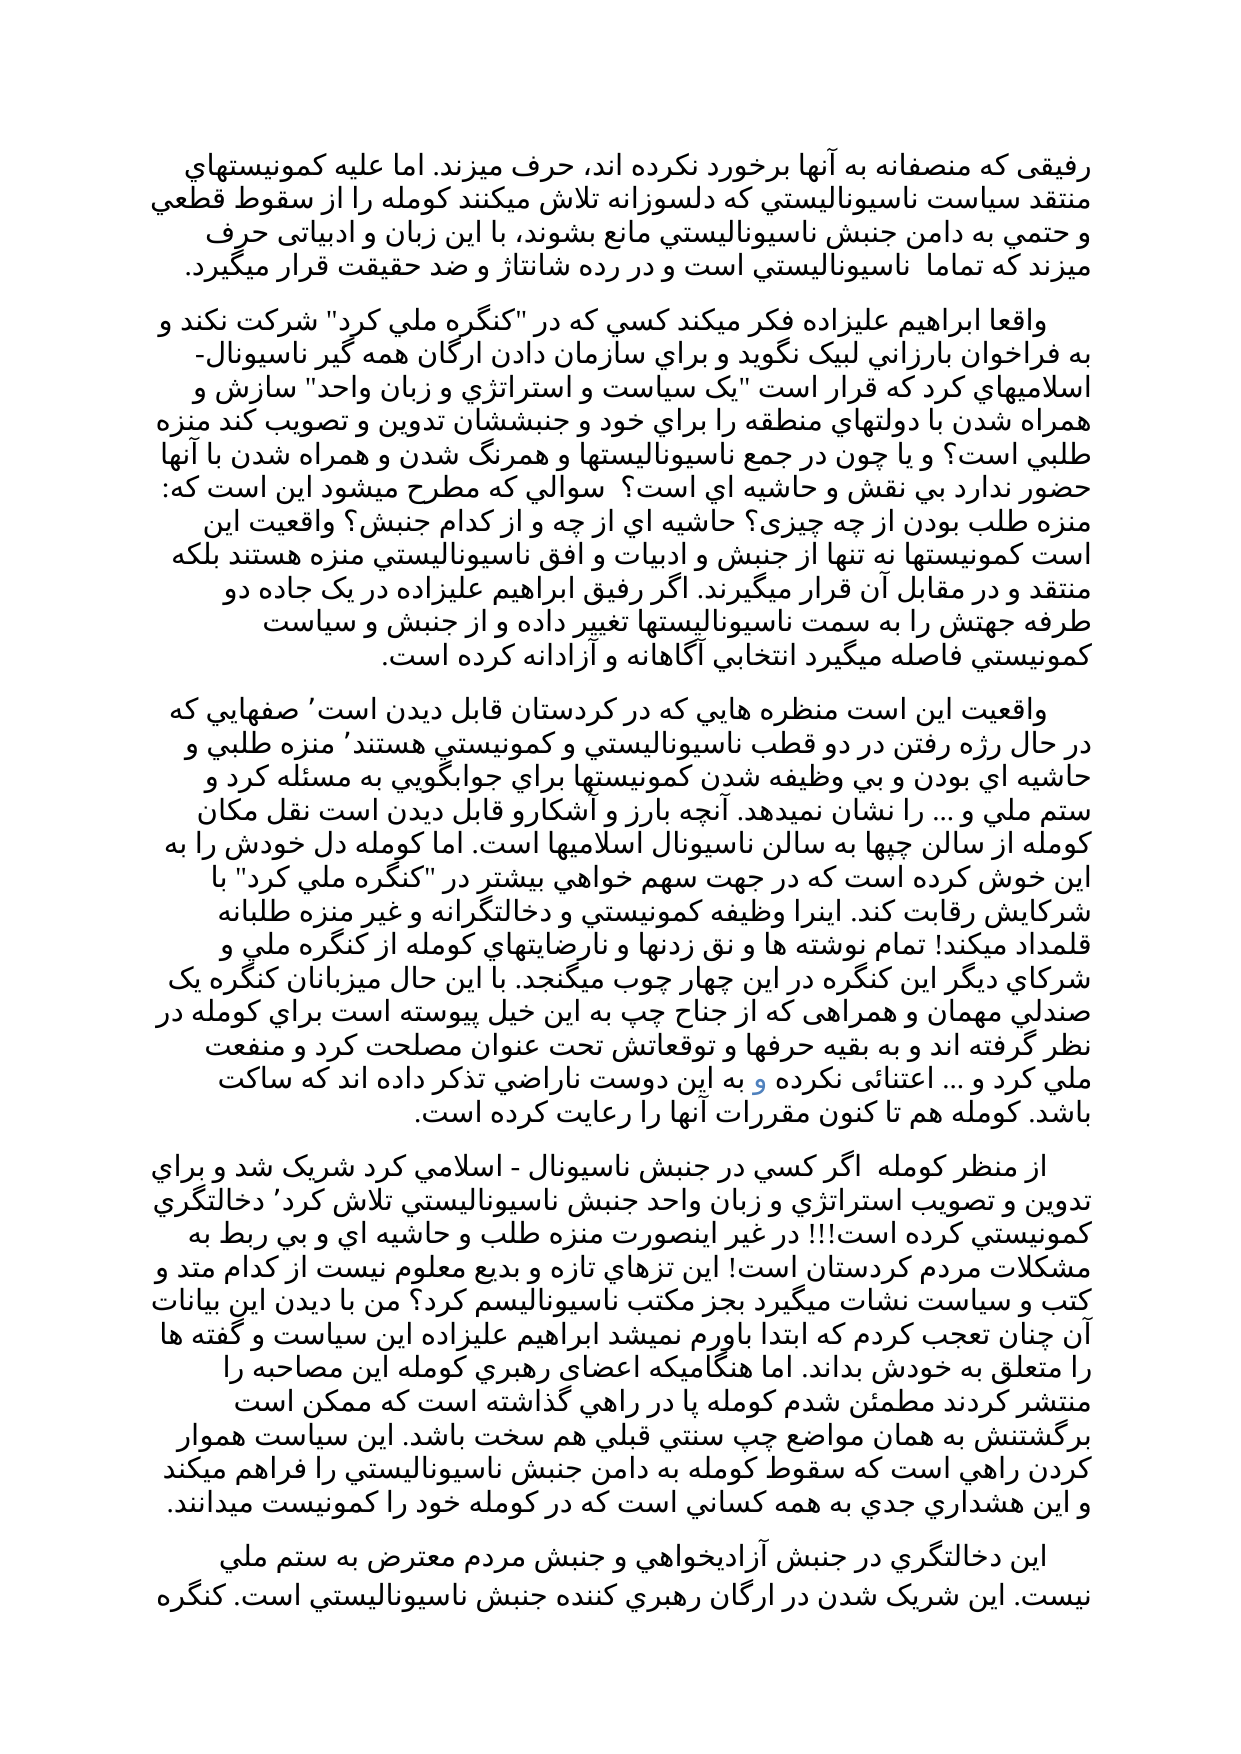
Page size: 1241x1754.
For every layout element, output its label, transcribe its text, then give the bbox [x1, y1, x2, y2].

text واقعيت اين است منظره هایي که در کردستان قابل ديدن است٬ صفهایي که در حال رژه رفتن در دو قطب ناسيوناليستي و کمونيستي هستند٬ منزه طلبي و حاشيه اي بودن و بي وظيفه شدن کمونيستها براي جوابگويي به مسئله کرد و ستم ملي و ... را نشان نميدهد. آنچه بارز و آشکارو قابل ديدن است نقل مکان کومله از سالن چپها به سالن ناسيونال اسلاميها است. اما کومله دل خودش را به اين خوش کرده است که در جهت سهم خواهي بيشتر در "کنگره ملي کرد" با شرکايش رقابت کند. اينرا وظيفه کمونيستي و دخالتگرانه و غير منزه طلبانه قلمداد ميکند! تمام نوشته ها و نق زدنها و نارضايتهاي کومله از کنگره ملي و شرکاي ديگر اين کنگره در اين چهار چوب ميگنجد. با اين حال ميزبانان کنگره يک صندلي مهمان و همراهی که از جناح چپ به این خیل پیوسته است براي کومله در نظر گرفته اند و به بقيه حرفها و توقعاتش تحت عنوان مصلحت کرد و منفعت ملي کرد و ... اعتنائی نکرده و به اين دوست ناراضي تذکر داده اند که ساکت باشد. کومله هم تا کنون مقررات آنها را رعايت کرده است. [148, 692, 1093, 1128]
text واقعا ابراهيم عليزاده فکر ميکند کسي که در "کنگره ملي کرد" شرکت نکند و به فراخوان بارزاني لبيک نگويد و براي سازمان دادن ارگان همه گير ناسيونال- اسلاميهاي کرد که قرار است "يک سياست و استراتژي و زبان واحد" سازش و همراه شدن با دولتهاي منطقه را براي خود و جنبششان تدوين و تصويب کند منزه طلبي است؟ و يا چون در جمع ناسيوناليستها و همرنگ شدن و همراه شدن با آنها حضور ندارد بي نقش و حاشيه اي است؟ سوالي که مطرح ميشود اين است که: منزه طلب بودن از چه چیزی؟ حاشيه اي از چه و از کدام جنبش؟ واقعيت اين است کمونيستها نه تنها از جنبش و ادبيات و افق ناسيوناليستي منزه هستند بلکه منتقد و در مقابل آن قرار ميگيرند. اگر رفيق ابراهيم عليزاده در يک جاده دو طرفه جهتش را به سمت ناسيوناليستها تغيير داده و از جنبش و سياست کمونيستي فاصله ميگيرد انتخابي آگاهانه و آزادانه کرده است. [148, 303, 1093, 672]
text از منظر کومله اگر کسي در جنبش ناسيونال - اسلامي کرد شريک شد و براي تدوين و تصويب استراتژي و زبان واحد جنبش ناسيوناليستي تلاش کرد٬ دخالتگري کمونيستي کرده است!!! در غير اينصورت منزه طلب و حاشيه اي و بي ربط به مشکلات مردم کردستان است! اين تزهاي تازه و بديع معلوم نيست از کدام متد و کتب و سياست نشات ميگيرد بجز مکتب ناسيوناليسم کرد؟ من با ديدن اين بيانات آن چنان تعجب کردم که ابتدا باورم نميشد ابراهيم عليزاده اين سياست و گفته ها را متعلق به خودش بداند. اما هنگاميکه اعضای رهبري کومله اين مصاحبه را منتشر کردند مطمئن شدم کومله پا در راهي گذاشته است که ممکن است برگشتنش به همان مواضع چپ سنتي قبلي هم سخت باشد. اين سياست هموار کردن راهي است که سقوط کومله به دامن جنبش ناسيوناليستي را فراهم ميکند و اين هشداري جدي به همه کساني است که در کومله خود را کمونيست ميدانند. [148, 1149, 1093, 1518]
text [148, 1539, 1093, 1611]
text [148, 148, 1093, 282]
